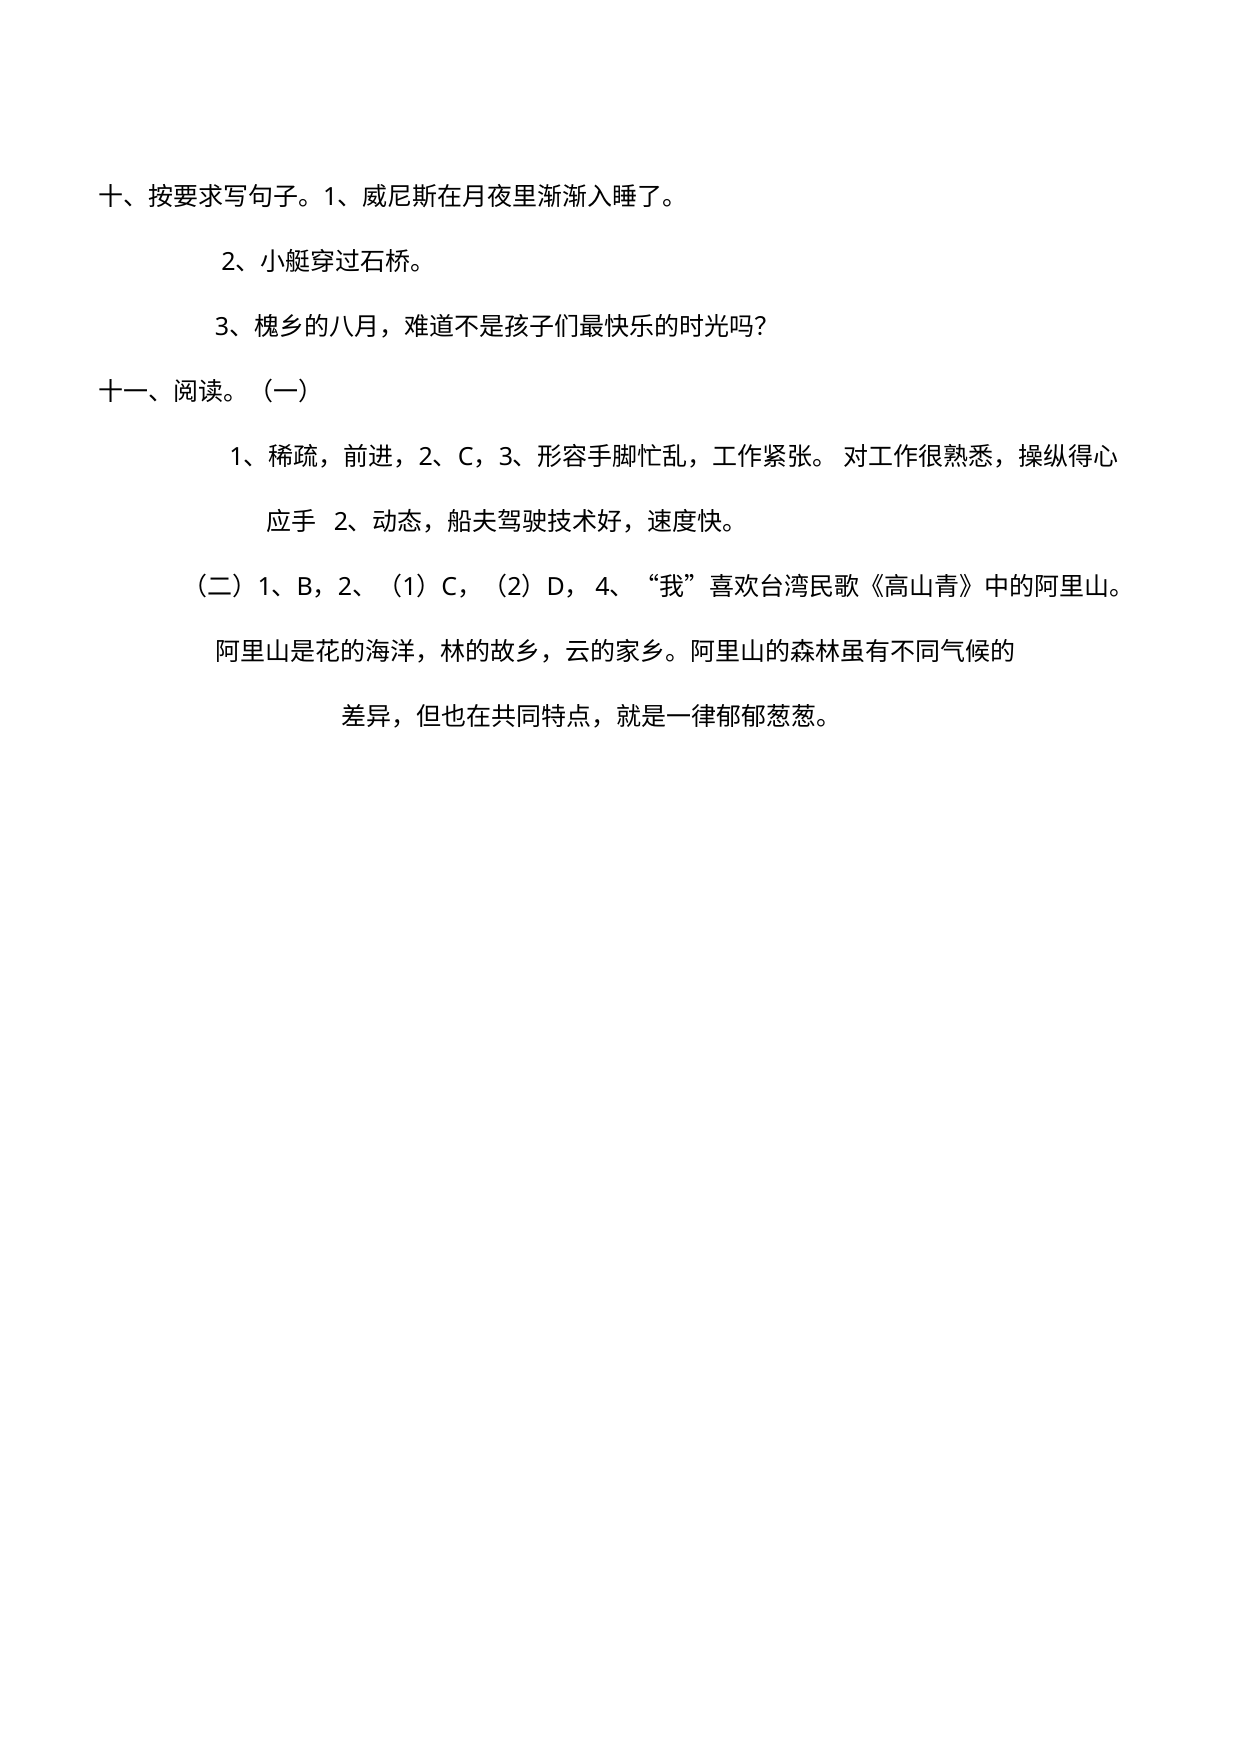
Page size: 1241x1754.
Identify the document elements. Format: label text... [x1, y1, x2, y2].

text 3、槐乡的八月，难道不是孩子们最快乐的时光吗？ [98, 292, 1128, 357]
text 十、按要求写句子。1、威尼斯在月夜里渐渐入睡了。 [98, 162, 1128, 227]
text （二）1、B，2、（1）C，（2）D， 4、“我”喜欢台湾民歌《高山青》中的阿里山。 [98, 552, 1128, 617]
text 十一、阅读。（一） [98, 357, 1128, 422]
text 1、稀疏，前进，2、C，3、形容手脚忙乱，工作紧张。 对工作很熟悉，操纵得心 [142, 422, 1128, 487]
text 应手 2、动态，船夫驾驶技术好，速度快。 [142, 487, 1128, 552]
text 阿里山是花的海洋，林的故乡，云的家乡。阿里山的森林虽有不同气候的 [98, 617, 1128, 682]
text 差异，但也在共同特点，就是一律郁郁葱葱。 [142, 682, 1128, 747]
text 2、小艇穿过石桥。 [98, 227, 1128, 292]
